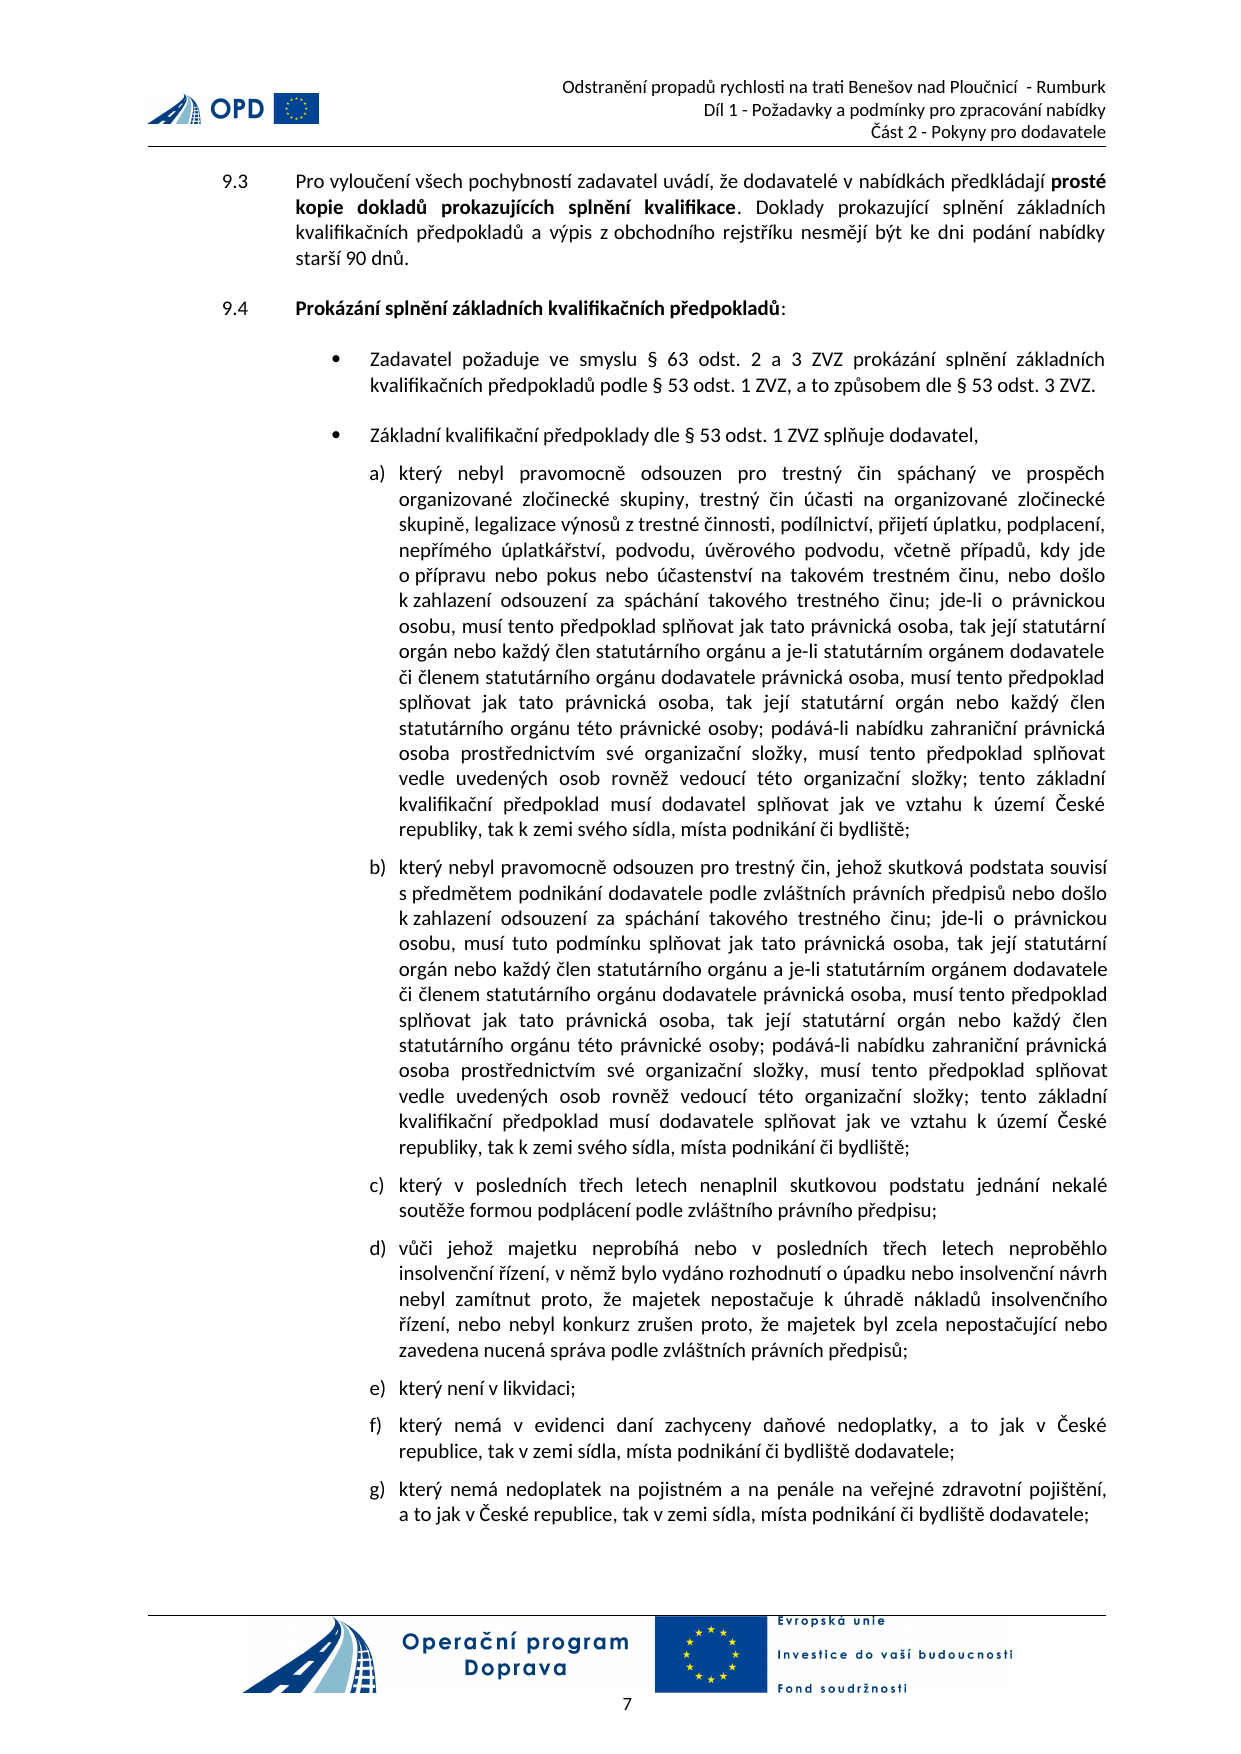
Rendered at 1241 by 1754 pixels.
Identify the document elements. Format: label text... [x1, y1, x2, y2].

text b) který nebyl pravomocně odsouzen pro trestný čin, jehož skutková podstata souvisí s předmětem podnikání dodavatele podle zvláštních právních předpisů nebo došlo k zahlazení odsouzení za spáchání takového trestného činu; jde-li o právnickou osobu, musí tuto podmínku splňovat jak tato právnická osoba, tak její statutární orgán nebo každý člen statutárního orgánu a je-li statutárním orgánem dodavatele či členem statutárního orgánu dodavatele právnická osoba, musí tento předpoklad splňovat jak tato právnická osoba, tak její statutární orgán nebo každý člen statutárního orgánu této právnické osoby; podává-li nabídku zahraniční právnická osoba prostřednictvím své organizační složky, musí tento předpoklad splňovat vedle uvedených osob rovněž vedoucí této organizační složky; tento základní kvalifikační předpoklad musí dodavatele splňovat jak ve vztahu k území České republiky, tak k zemi svého sídla, místa podnikání či bydliště; [369, 854, 1109, 1159]
text g) který nemá nedoplatek na pojistném a na penále na veřejné zdravotní pojištění, a to jak v České republice, tak v zemi sídla, místa podnikání či bydliště dodavatele; [369, 1476, 1109, 1527]
list Zadavatel požaduje ve smyslu § 63 odst. 2 a 3 ZVZ prokázání splnění základních kvalifikačních předpokladů podle § 53 odst. 1 ZVZ, a to způsobem dle § 53 odst. 3 ZVZ. [332, 346, 1106, 397]
picture [147, 93, 319, 124]
picture [242, 1616, 1012, 1693]
text d) vůči jehož majetku neprobíhá nebo v posledních třech letech neproběhlo insolvenční řízení, v němž bylo vydáno rozhodnutí o úpadku nebo insolvenční návrh nebyl zamítnut proto, že majetek nepostačuje k úhradě nákladů insolvenčního řízení, nebo nebyl konkurz zrušen proto, že majetek byl zcela nepostačující nebo zavedena nucená správa podle zvláštních právních předpisů; [369, 1235, 1109, 1362]
text f) který nemá v evidenci daní zachyceny daňové nedoplatky, a to jak v České republice, tak v zemi sídla, místa podnikání či bydliště dodavatele; [369, 1413, 1109, 1463]
list Pro vyloučení všech pochybností zadavatel uvádí, že dodavatelé v nabídkách předkládají prosté kopie dokladů prokazujících splnění kvalifikace. Doklady prokazující splnění základních kvalifikačních předpokladů a výpis z obchodního rejstříku nesmějí být ke dni podání nabídky starší 90 dnů. [222, 168, 1106, 270]
list Prokázání splnění základních kvalifikačních předpokladů: [222, 296, 1106, 321]
text e) který není v likvidaci; [369, 1375, 1109, 1400]
list Základní kvalifikační předpoklady dle § 53 odst. 1 ZVZ splňuje dodavatel, [332, 423, 1106, 448]
text c) který v posledních třech letech nenaplnil skutkovou podstatu jednání nekalé soutěže formou podplácení podle zvláštního právního předpisu; [369, 1172, 1109, 1223]
text a) který nebyl pravomocně odsouzen pro trestný čin spáchaný ve prospěch organizované zločinecké skupiny, trestný čin účasti na organizované zločinecké skupině, legalizace výnosů z trestné činnosti, podílnictví, přijetí úplatku, podplacení, nepřímého úplatkářství, podvodu, úvěrového podvodu, včetně případů, kdy jde o přípravu nebo pokus nebo účastenství na takovém trestném činu, nebo došlo k zahlazení odsouzení za spáchání takového trestného činu; jde-li o právnickou osobu, musí tento předpoklad splňovat jak tato právnická osoba, tak její statutární orgán nebo každý člen statutárního orgánu a je-li statutárním orgánem dodavatele či členem statutárního orgánu dodavatele právnická osoba, musí tento předpoklad splňovat jak tato právnická osoba, tak její statutární orgán nebo každý člen statutárního orgánu této právnické osoby; podává-li nabídku zahraniční právnická osoba prostřednictvím své organizační složky, musí tento předpoklad splňovat vedle uvedených osob rovněž vedoucí této organizační složky; tento základní kvalifikační předpoklad musí dodavatel splňovat jak ve vztahu k území České republiky, tak k zemi svého sídla, místa podnikání či bydliště; [369, 461, 1106, 842]
